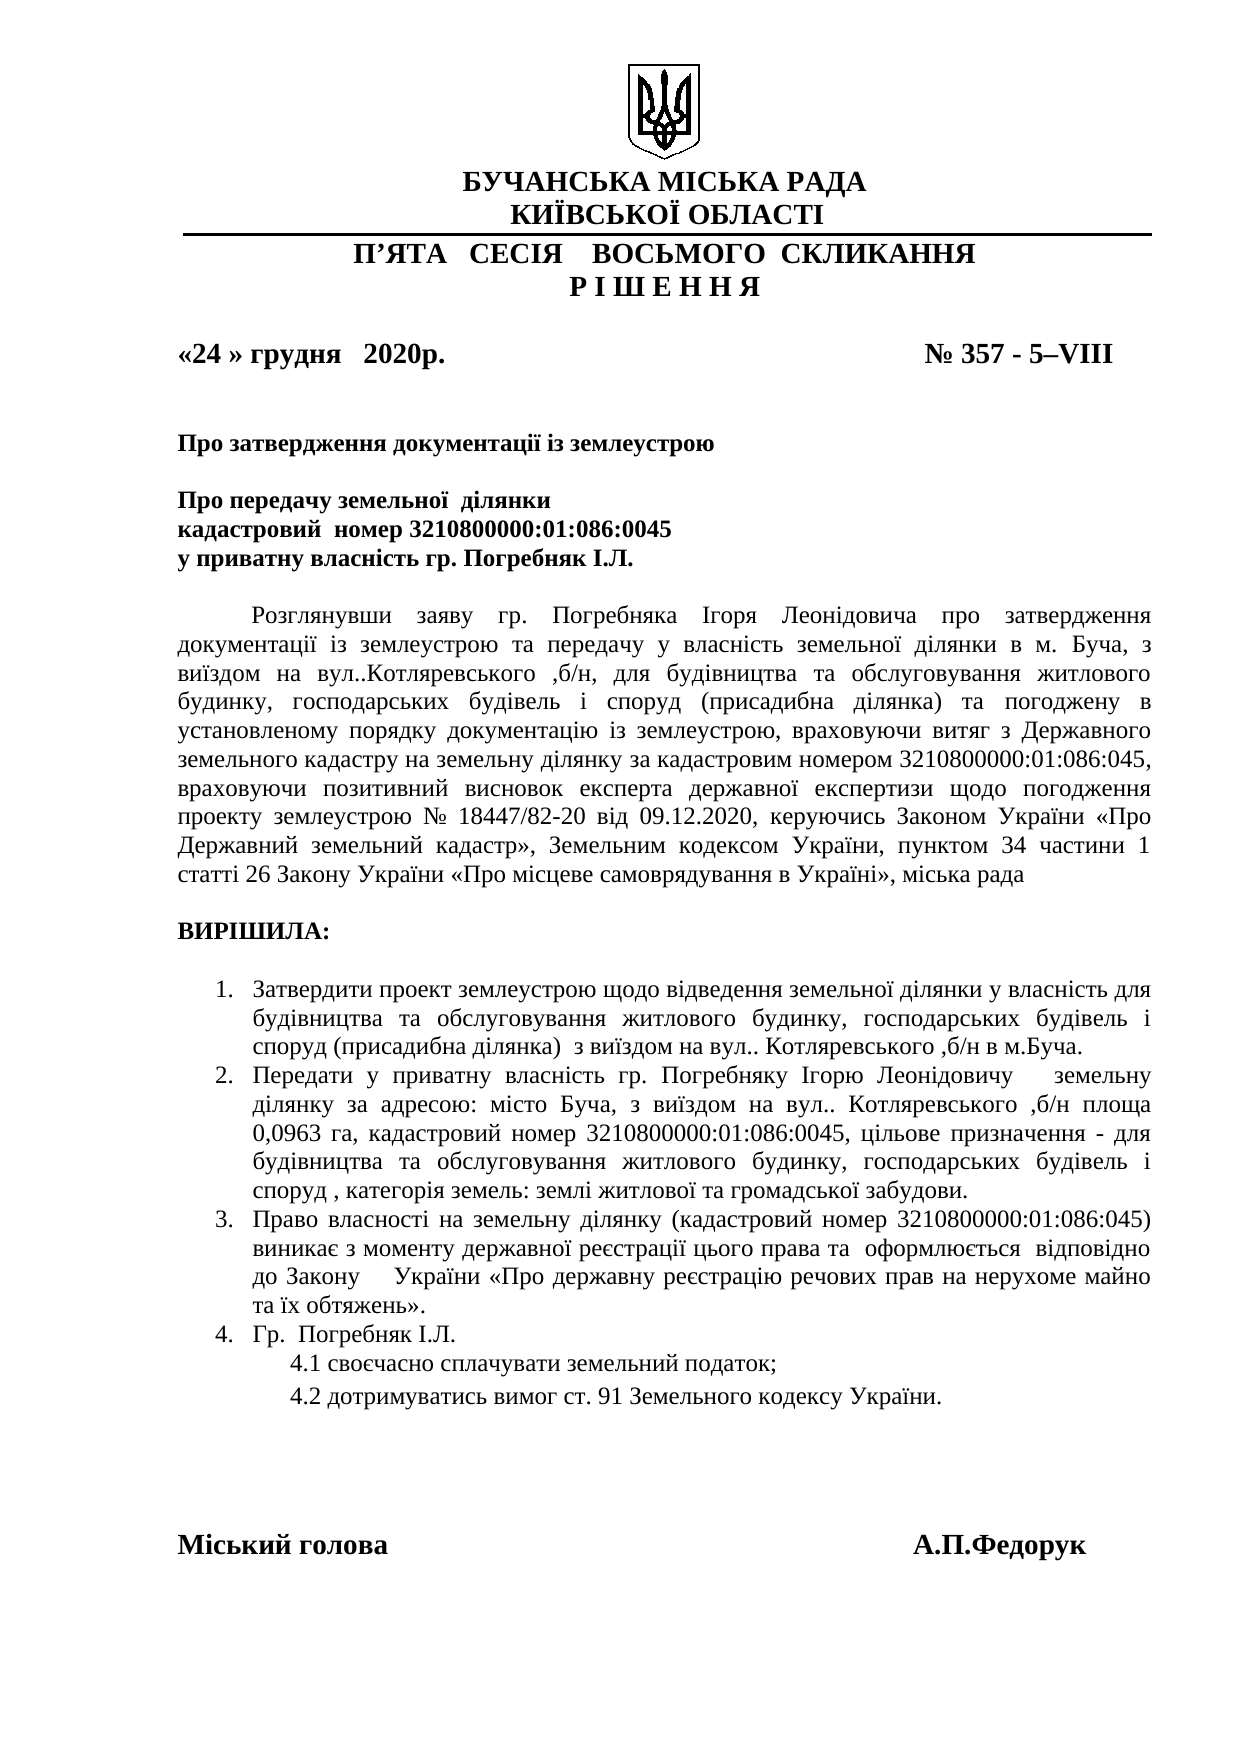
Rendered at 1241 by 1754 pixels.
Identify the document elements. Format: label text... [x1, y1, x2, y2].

text Про затвердження документації із землеустрою [177, 428, 1152, 456]
list Затвердити проект землеустрою щодо відведення земельної ділянки у власність для будівництва та обслуговування житлового будинку, господарських будівель і споруд (присадибна ділянка) з виїздом на вул.. Котляревського ,б/н в м.Буча. [215, 974, 1152, 1060]
text Про передачу земельної ділянки [177, 485, 1152, 514]
text Р І Ш Е Н Н Я [177, 269, 1152, 303]
text П’ЯТА СЕСІЯ ВОСЬМОГО СКЛИКАННЯ [177, 236, 1152, 269]
text Міський голова А.П.Федорук [177, 1527, 1152, 1561]
list Гр. Погребняк І.Л. [215, 1319, 1152, 1348]
text у приватну власність гр. Погребняк І.Л. [177, 543, 1152, 571]
text Розглянувши заяву гр. Погребняка Ігоря Леонідовича про затвердження документації із землеустрою та передачу у власність земельної ділянки в м. Буча, з виїздом на вул..Котляревського ,б/н, для будівництва та обслуговування житлового будинку, господарських будівель і споруд (присадибна ділянка) та погоджену в установленому порядку документацію із землеустрою, враховуючи витяг з Державного земельного кадастру на земельну ділянку за кадастровим номером 3210800000:01:086:045, враховуючи позитивний висновок експерта державної експертизи щодо погодження проекту землеустрою № 18447/82-20 від 09.12.2020, керуючись Законом України «Про Державний земельний кадастр», Земельним кодексом України, пунктом 34 частини 1 статті 26 Закону України «Про місцеве самоврядування в Україні», міська рада [177, 600, 1152, 888]
list своєчасно сплачувати земельний податок; [290, 1348, 1152, 1376]
text кадастровий номер 3210800000:01:086:0045 [177, 514, 1152, 543]
list дотримуватись вимог ст. 91 Земельного кодексу України. [290, 1381, 1152, 1409]
list Передати у приватну власність гр. Погребняку Ігорю Леонідовичу земельну ділянку за адресою: місто Буча, з виїздом на вул.. Котляревського ,б/н площа 0,0963 га, кадастровий номер 3210800000:01:086:0045, цільове призначення - для будівництва та обслуговування житлового будинку, господарських будівель і споруд , категорія земель: землі житлової та громадської забудови. [215, 1060, 1152, 1204]
text «24 » грудня 2020р. № 357 - 5–VІІІ [177, 337, 1152, 370]
list Право власності на земельну ділянку (кадастровий номер 3210800000:01:086:045) виникає з моменту державної реєстрації цього права та оформлюється відповідно до Закону України «Про державну реєстрацію речових прав на нерухоме майно та їх обтяжень». [215, 1204, 1152, 1319]
text БУЧАНСЬКА МІСЬКА РАДА [177, 164, 1152, 197]
text КИЇВСЬКОЇ ОБЛАСТІ [183, 197, 1152, 233]
text ВИРІШИЛА: [177, 916, 1152, 945]
